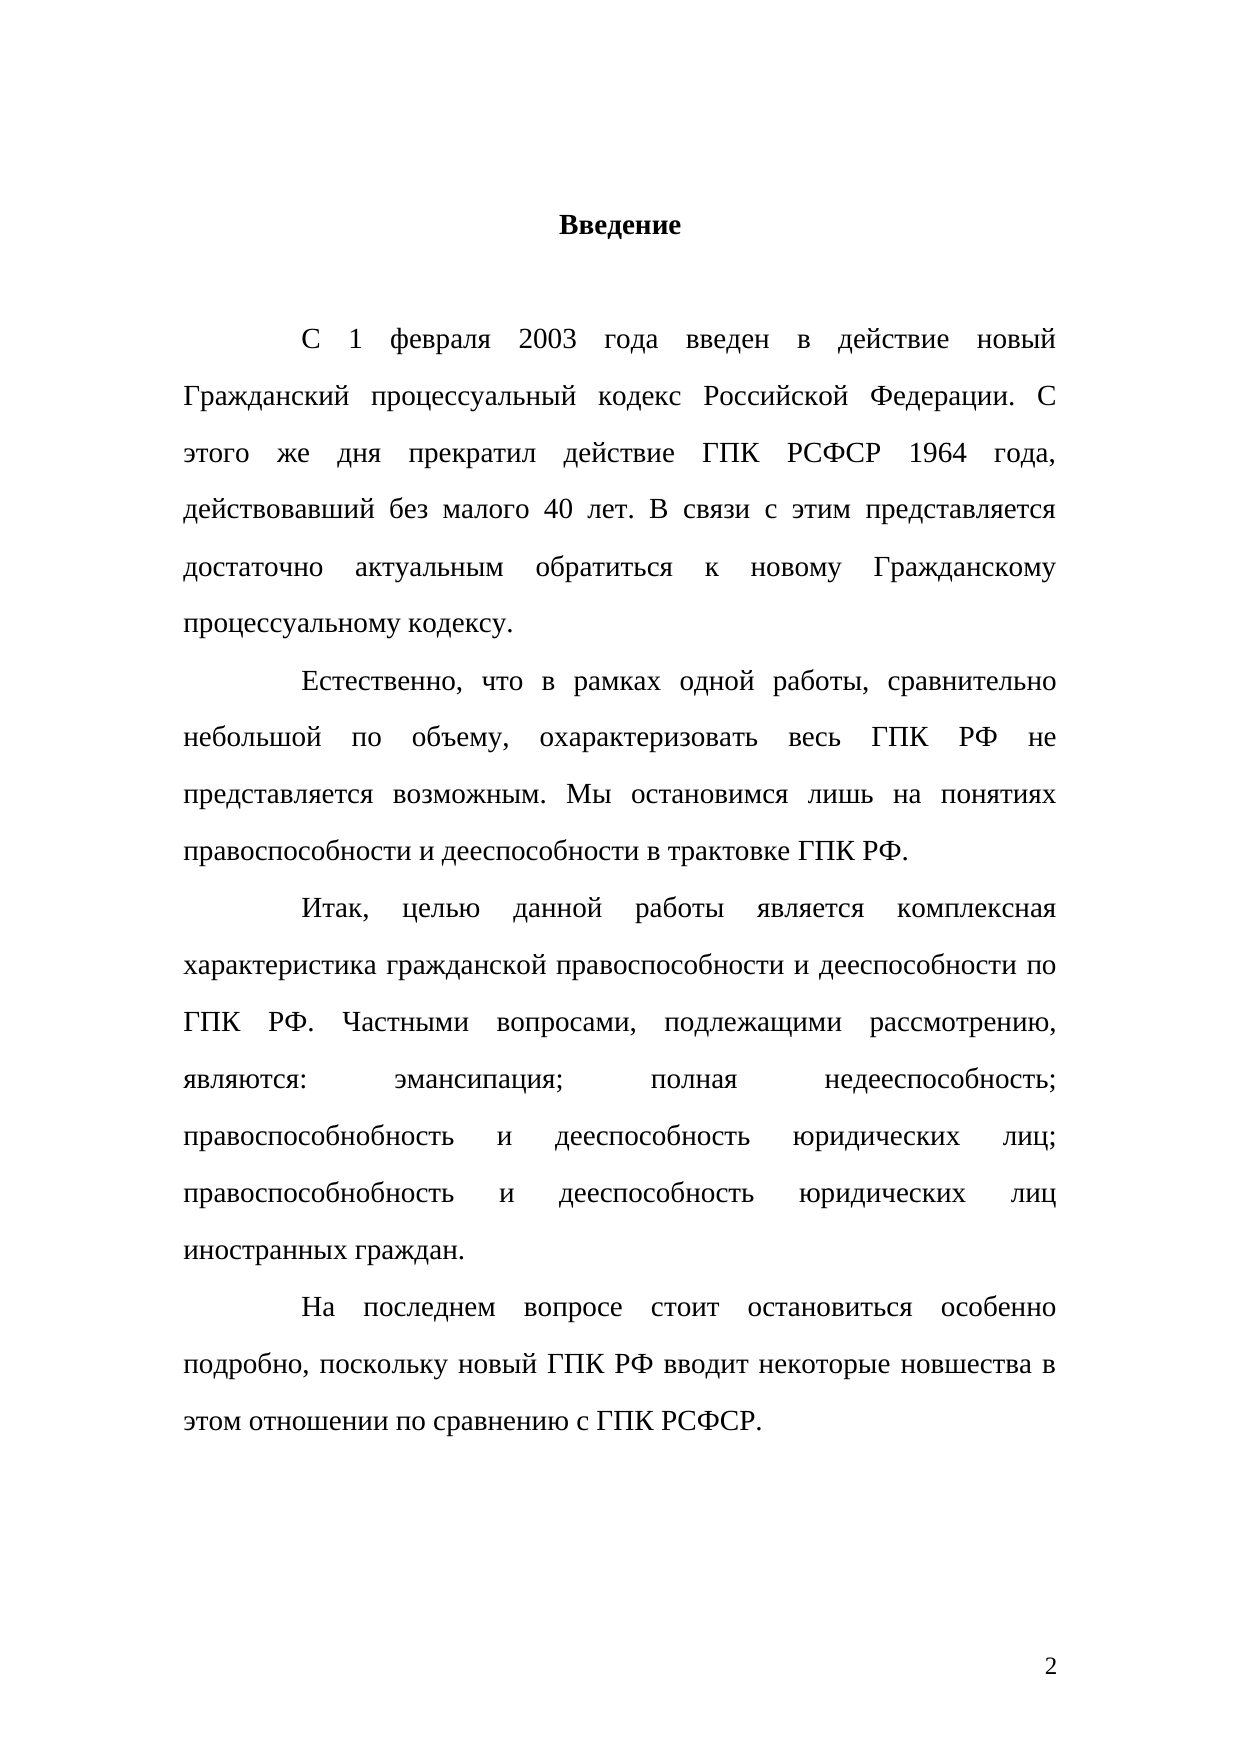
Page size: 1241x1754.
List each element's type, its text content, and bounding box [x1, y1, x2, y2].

text На последнем вопросе стоит остановиться особенно подробно, поскольку новый ГПК РФ вводит некоторые новшества в этом отношении по сравнению с ГПК РСФСР. [183, 1289, 1057, 1437]
text Итак, целью данной работы является комплексная характеристика гражданской правоспособности и дееспособности по ГПК РФ. Частными вопросами, подлежащими рассмотрению, являются: эмансипация; полная недееспособность; правоспособнобность и дееспособность юридических лиц; правоспособнобность и дееспособность юридических лиц иностранных граждан. [183, 891, 1057, 1266]
text Естественно, что в рамках одной работы, сравнительно небольшой по объему, охарактеризовать весь ГПК РФ не представляется возможным. Мы остановимся лишь на понятиях правоспособности и дееспособности в трактовке ГПК РФ. [183, 663, 1057, 867]
text Введение [183, 207, 1057, 240]
text С 1 февраля 2003 года введен в действие новый Гражданский процессуальный кодекс Российской Федерации. С этого же дня прекратил действие ГПК РСФСР 1964 года, действовавший без малого 40 лет. В связи с этим представляется достаточно актуальным обратиться к новому Гражданскому процессуальному кодексу. [183, 321, 1057, 639]
